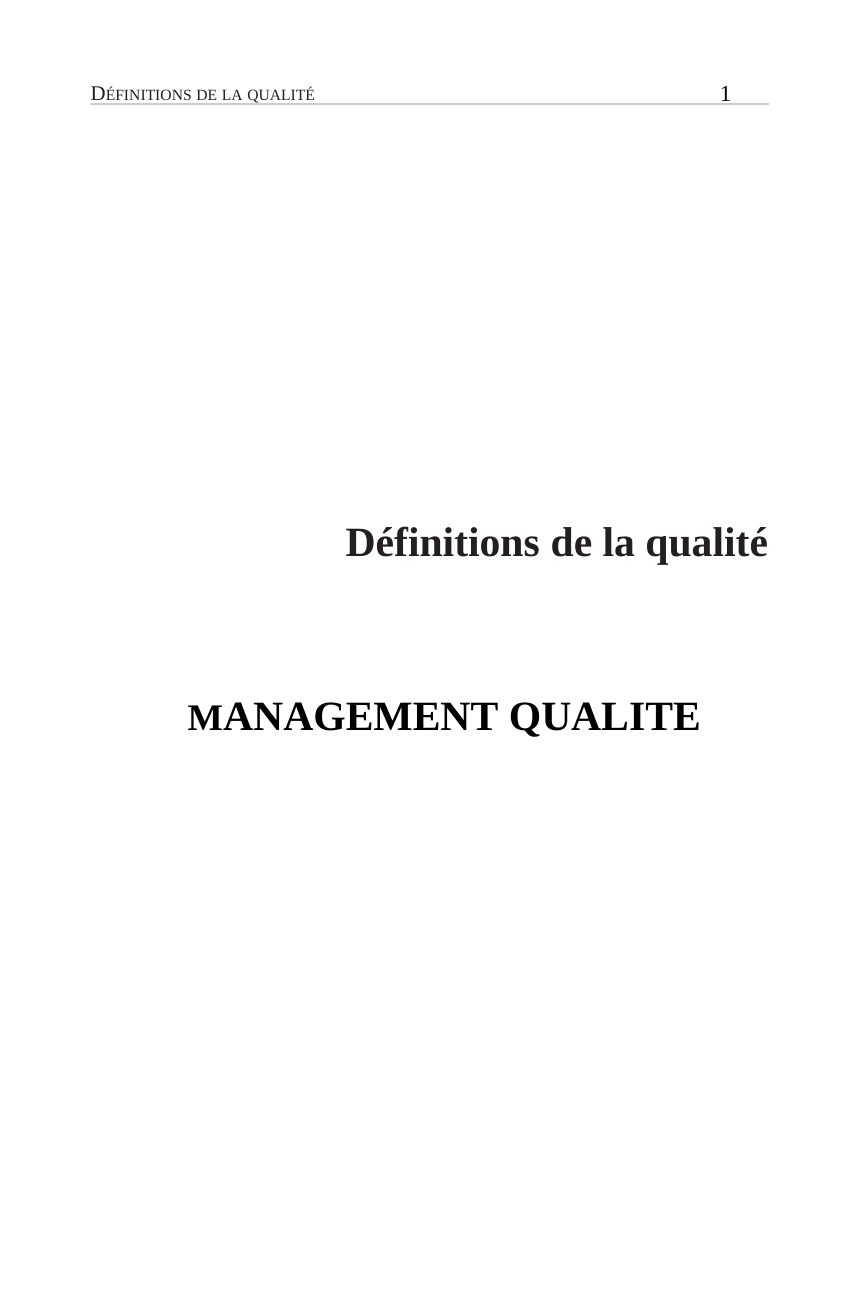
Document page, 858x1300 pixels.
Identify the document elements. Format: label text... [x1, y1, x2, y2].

text MANAGEMENT QUALITE [31, 692, 845, 740]
text Définitions de la qualité [345, 518, 845, 566]
